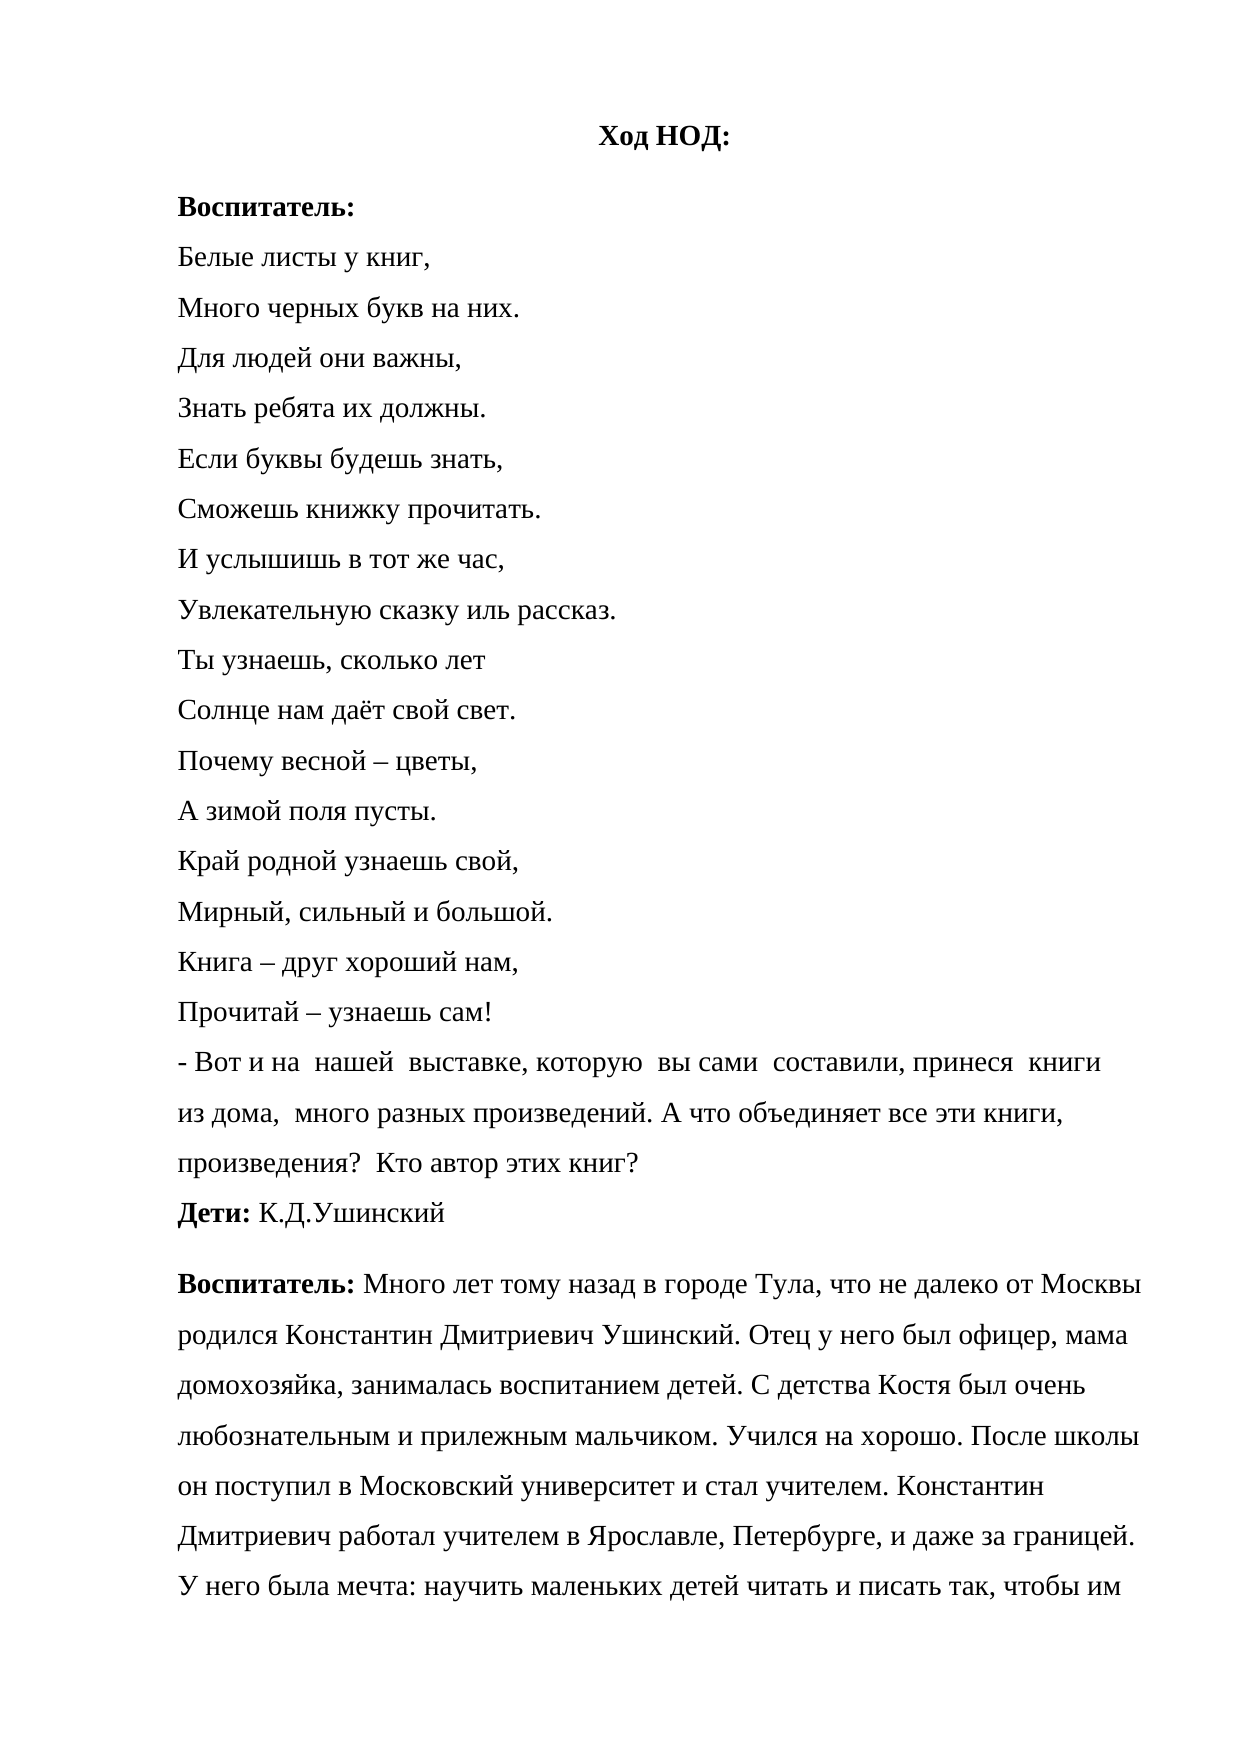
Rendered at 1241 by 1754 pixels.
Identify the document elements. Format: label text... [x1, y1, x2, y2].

text Воспитатель: Белые листы у книг, Много черных букв на них. Для людей они важны, Знать ребята их должны. Если буквы будешь знать, Сможешь книжку прочитать. И услышишь в тот же час, Увлекательную сказку иль рассказ. Ты узнаешь, сколько лет Солнце нам даёт свой свет. Почему весной – цветы, А зимой поля пусты. Край родной узнаешь свой, Мирный, сильный и большой. Книга – друг хороший нам, Прочитай – узнаешь сам! - Вот и на нашей выставке, которую вы сами составили, принеся книги из дома, много разных произведений. А что объединяет все эти книги, произведения? Кто автор этих книг? Дети: К.Д.Ушинский [177, 189, 1152, 1229]
text Ход НОД: [177, 118, 1152, 152]
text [177, 1267, 1152, 1602]
